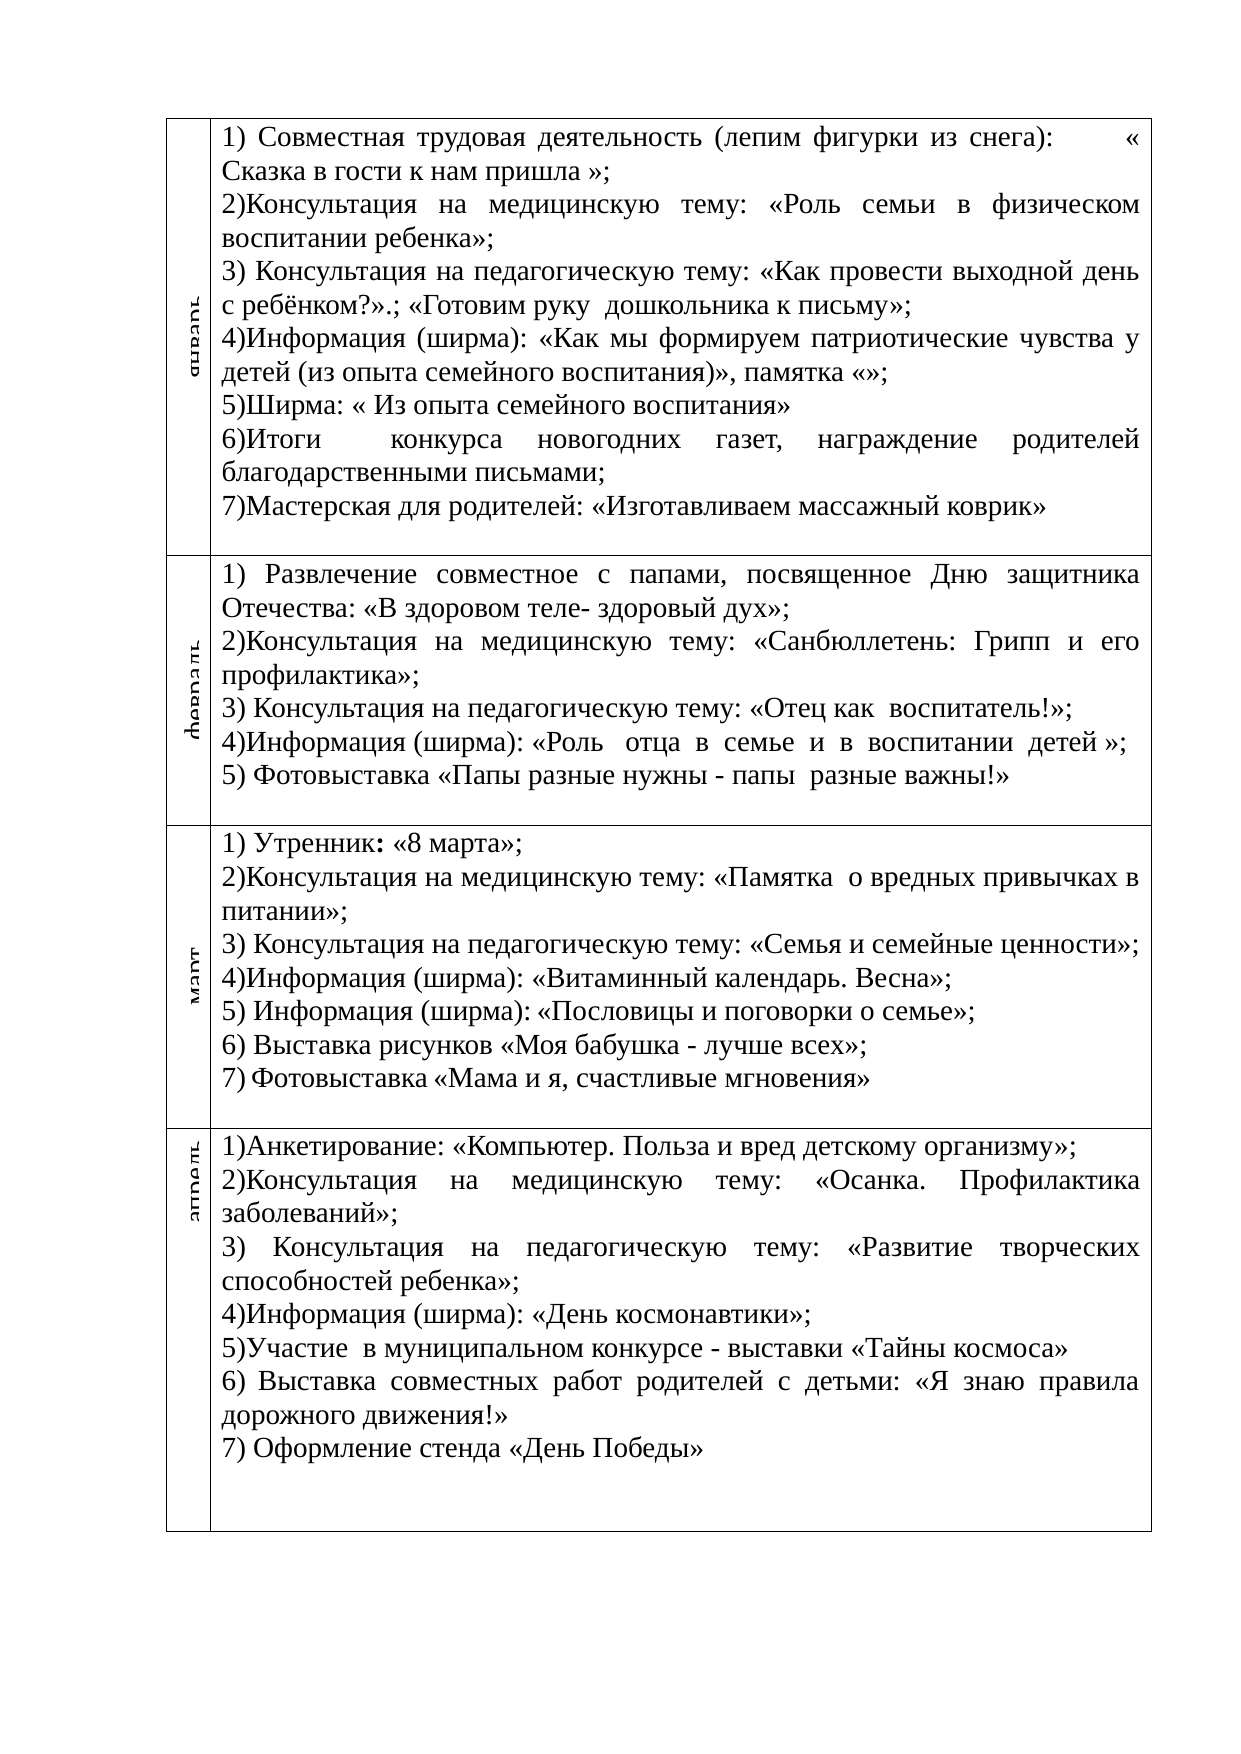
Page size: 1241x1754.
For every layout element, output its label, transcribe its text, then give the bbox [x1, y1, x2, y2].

table_cell 1) Совместная трудовая деятельность (лепим фигурки из снега): « Сказка в гости к нам пришла »; 2)Консультация на медицинскую тему: «Роль семьи в физическом воспитании ребенка»; 3) Консультация на педагогическую тему: «Как провести выходной день с ребёнком?».; «Готовим руку дошкольника к письму»; 4)Информация (ширма): «Как мы формируем патриотические чувства у детей (из опыта семейного воспитания)», памятка «»; 5)Ширма: « Из опыта семейного воспитания» 6)Итоги конкурса новогодних газет, награждение родителей благодарственными письмами; 7)Мастерская для родителей: «Изготавливаем массажный коврик» [211, 119, 1151, 555]
table_cell февраль [167, 556, 210, 824]
table_cell апрель [167, 1129, 210, 1531]
table_cell 1) Развлечение совместное с папами, посвященное Дню защитника Отечества: «В здоровом теле- здоровый дух»; 2)Консультация на медицинскую тему: «Санбюллетень: Грипп и его профилактика»; 3) Консультация на педагогическую тему: «Отец как воспитатель!»; 4)Информация (ширма): «Роль отца в семье и в воспитании детей »; 5) Фотовыставка «Папы разные нужны - папы разные важны!» [211, 556, 1151, 824]
table_cell 1) Утренник: «8 марта»; 2)Консультация на медицинскую тему: «Памятка о вредных привычках в питании»; 3) Консультация на педагогическую тему: «Семья и семейные ценности»; 4)Информация (ширма): «Витаминный календарь. Весна»; 5) Информация (ширма): «Пословицы и поговорки о семье»; 6) Выставка рисунков «Моя бабушка - лучше всех»; 7) Фотовыставка «Мама и я, счастливые мгновения» [211, 826, 1151, 1127]
table_cell январь [167, 119, 210, 555]
table_cell март [167, 826, 210, 1127]
table_cell 1)Анкетирование: «Компьютер. Польза и вред детскому организму»; 2)Консультация на медицинскую тему: «Осанка. Профилактика заболеваний»; 3) Консультация на педагогическую тему: «Развитие творческих способностей ребенка»; 4)Информация (ширма): «День космонавтики»; 5)Участие в муниципальном конкурсе - выставки «Тайны космоса» 6) Выставка совместных работ родителей с детьми: «Я знаю правила дорожного движения!» 7) Оформление стенда «День Победы» [211, 1129, 1151, 1531]
